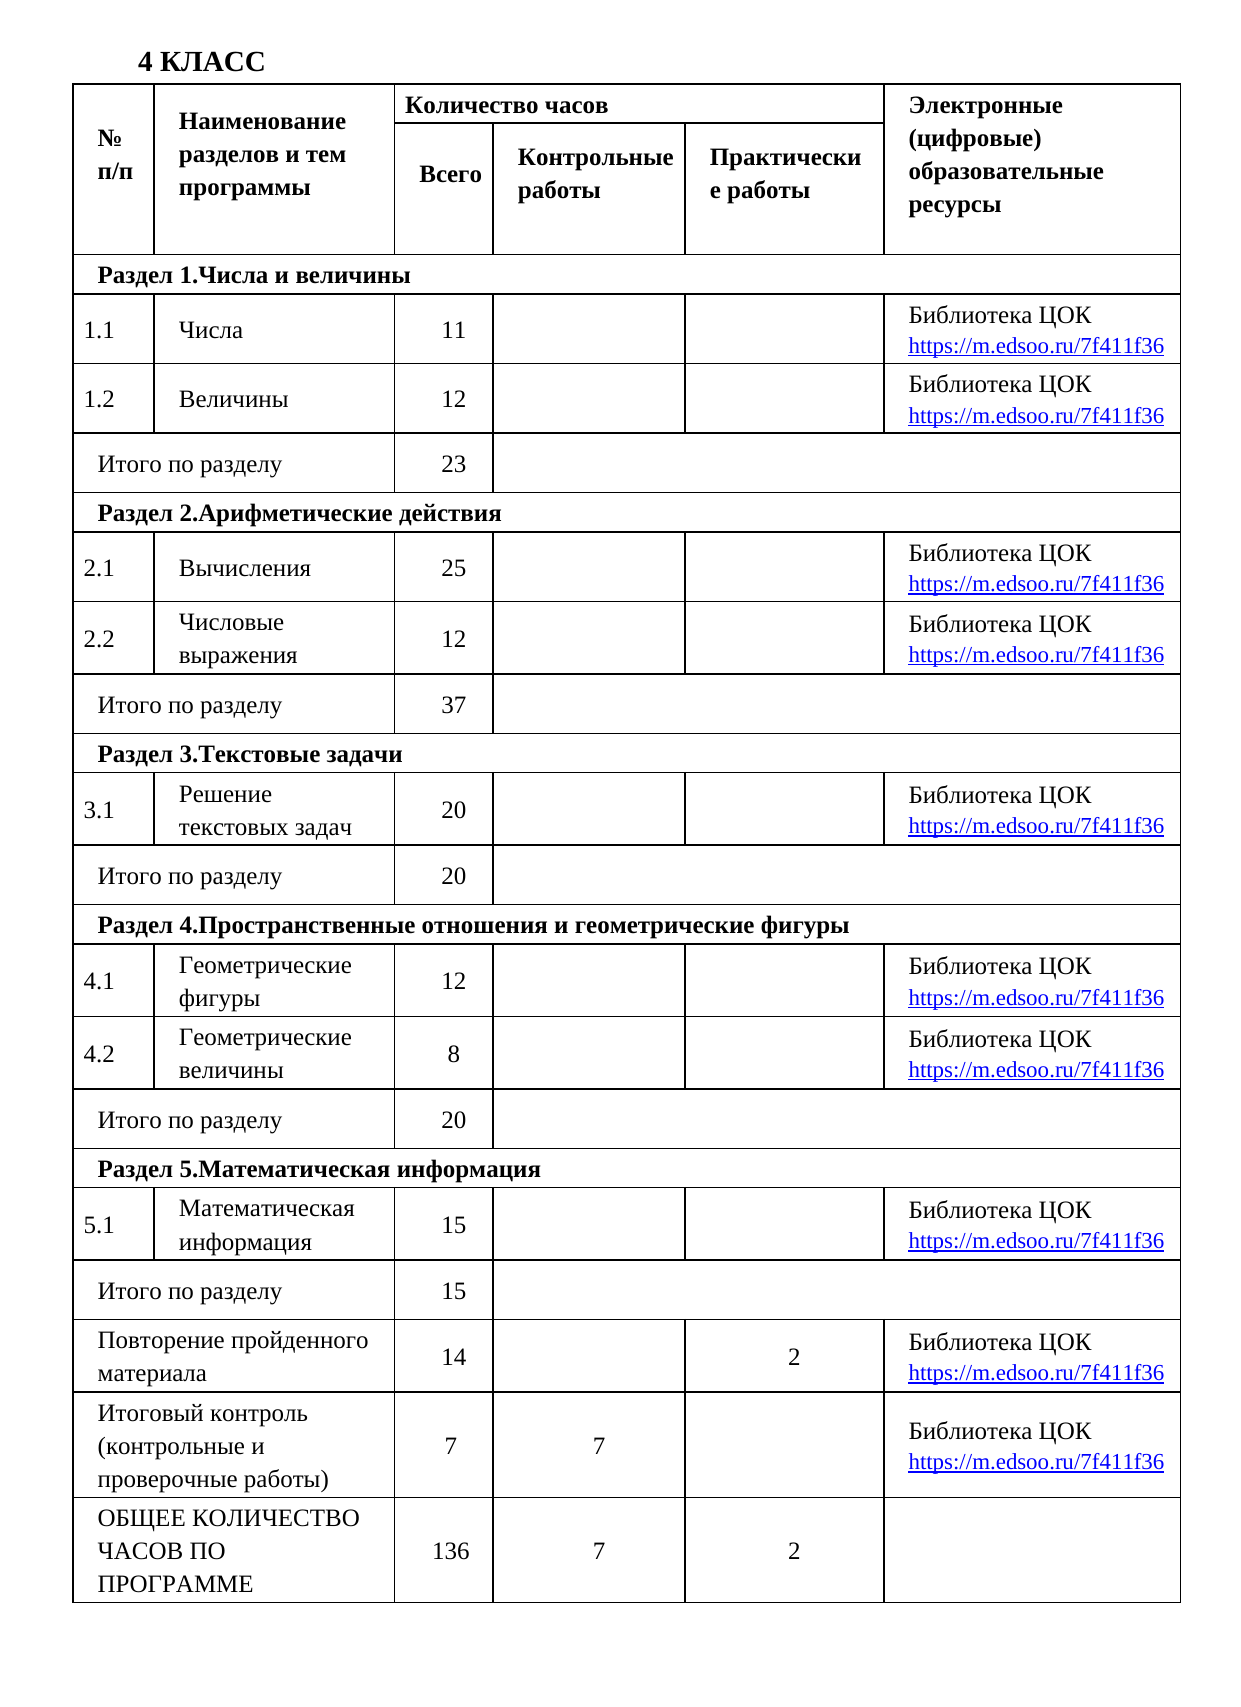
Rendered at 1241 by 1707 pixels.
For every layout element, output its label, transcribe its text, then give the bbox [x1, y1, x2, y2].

table_cell Библиотека ЦОК https://m.edsoo.ru/7f411f36 [885, 1017, 1180, 1088]
table_cell Повторение пройденного материала [74, 1320, 394, 1391]
table_cell 2.2 [74, 602, 153, 673]
table_cell 37 [395, 675, 492, 732]
table_cell 1.1 [74, 295, 153, 363]
table_cell Библиотека ЦОК https://m.edsoo.ru/7f411f36 [885, 295, 1180, 363]
table_cell 7 [494, 1393, 684, 1496]
table_cell [494, 533, 684, 601]
table_header Наименование разделов и тем программы [155, 85, 394, 254]
table_cell Итого по разделу [74, 846, 394, 904]
table_cell Решение текстовых задач [155, 773, 394, 844]
table_cell 8 [395, 1017, 492, 1088]
table_cell Величины [155, 364, 394, 432]
table_cell [885, 1498, 1180, 1602]
table_cell Итого по разделу [74, 434, 394, 492]
table_cell [494, 602, 684, 673]
table_cell Математическая информация [155, 1188, 394, 1259]
table_cell Библиотека ЦОК https://m.edsoo.ru/7f411f36 [885, 533, 1180, 601]
table_cell [494, 364, 684, 432]
table_cell [686, 602, 883, 673]
table_cell 11 [395, 295, 492, 363]
table_cell [494, 1320, 684, 1391]
table_cell 20 [395, 1090, 492, 1147]
table_cell [686, 1393, 883, 1496]
table_cell 5.1 [74, 1188, 153, 1259]
table_cell [494, 1090, 1180, 1147]
table_cell Итого по разделу [74, 675, 394, 732]
table_cell Всего [395, 124, 492, 254]
table_cell Числа [155, 295, 394, 363]
table_cell Библиотека ЦОК https://m.edsoo.ru/7f411f36 [885, 1393, 1180, 1496]
table_header Электронные (цифровые) образовательные ресурсы [885, 85, 1180, 254]
table_cell Числовые выражения [155, 602, 394, 673]
table_cell Геометрические величины [155, 1017, 394, 1088]
table_cell [494, 1017, 684, 1088]
table_header № п/п [74, 85, 153, 254]
table_cell [686, 295, 883, 363]
table_cell Библиотека ЦОК https://m.edsoo.ru/7f411f36 [885, 773, 1180, 844]
table_cell [494, 945, 684, 1016]
table_cell [686, 1017, 883, 1088]
table_cell [686, 1188, 883, 1259]
table_cell Раздел 4.Пространственные отношения и геометрические фигуры [74, 905, 1180, 943]
table_cell 2 [686, 1498, 883, 1602]
table_cell Итого по разделу [74, 1090, 394, 1147]
table_cell 15 [395, 1188, 492, 1259]
table_cell [494, 1261, 1180, 1319]
table_cell [494, 773, 684, 844]
table_cell Библиотека ЦОК https://m.edsoo.ru/7f411f36 [885, 1320, 1180, 1391]
table_cell Итоговый контроль (контрольные и проверочные работы) [74, 1393, 394, 1496]
table_cell 136 [395, 1498, 492, 1602]
table_cell Библиотека ЦОК https://m.edsoo.ru/7f411f36 [885, 1188, 1180, 1259]
table_cell 2 [686, 1320, 883, 1391]
table_cell 15 [395, 1261, 492, 1319]
table_cell Вычисления [155, 533, 394, 601]
table_cell 7 [494, 1498, 684, 1602]
table_cell 7 [395, 1393, 492, 1496]
table_cell Библиотека ЦОК https://m.edsoo.ru/7f411f36 [885, 945, 1180, 1016]
table_cell Библиотека ЦОК https://m.edsoo.ru/7f411f36 [885, 364, 1180, 432]
table_cell [494, 1188, 684, 1259]
table_cell ОБЩЕЕ КОЛИЧЕСТВО ЧАСОВ ПО ПРОГРАММЕ [74, 1498, 394, 1602]
table_cell [494, 434, 1180, 492]
table_cell 1.2 [74, 364, 153, 432]
table_cell Библиотека ЦОК https://m.edsoo.ru/7f411f36 [885, 602, 1180, 673]
table_cell 12 [395, 945, 492, 1016]
table_cell 4.2 [74, 1017, 153, 1088]
table_cell Раздел 3.Текстовые задачи [74, 734, 1180, 772]
table_cell [686, 364, 883, 432]
table_cell Итого по разделу [74, 1261, 394, 1319]
table_cell Контрольные работы [494, 124, 684, 254]
table_cell Геометрические фигуры [155, 945, 394, 1016]
table_cell 25 [395, 533, 492, 601]
table_cell [686, 945, 883, 1016]
table_cell 12 [395, 602, 492, 673]
table_cell 4.1 [74, 945, 153, 1016]
table_cell 14 [395, 1320, 492, 1391]
table_cell Практические работы [686, 124, 883, 254]
table_header Количество часов [395, 85, 883, 122]
table_cell Раздел 5.Математическая информация [74, 1149, 1180, 1187]
table_cell 3.1 [74, 773, 153, 844]
table_cell [686, 773, 883, 844]
text 4 КЛАСС [131, 44, 1122, 78]
table_cell [494, 295, 684, 363]
table_cell 12 [395, 364, 492, 432]
table_cell 23 [395, 434, 492, 492]
table_cell 20 [395, 773, 492, 844]
table_cell 20 [395, 846, 492, 904]
table_cell Раздел 2.Арифметические действия [74, 493, 1180, 531]
table_cell [686, 533, 883, 601]
table_cell Раздел 1.Числа и величины [74, 255, 1180, 293]
table_cell [494, 846, 1180, 904]
table_cell 2.1 [74, 533, 153, 601]
table_cell [494, 675, 1180, 732]
